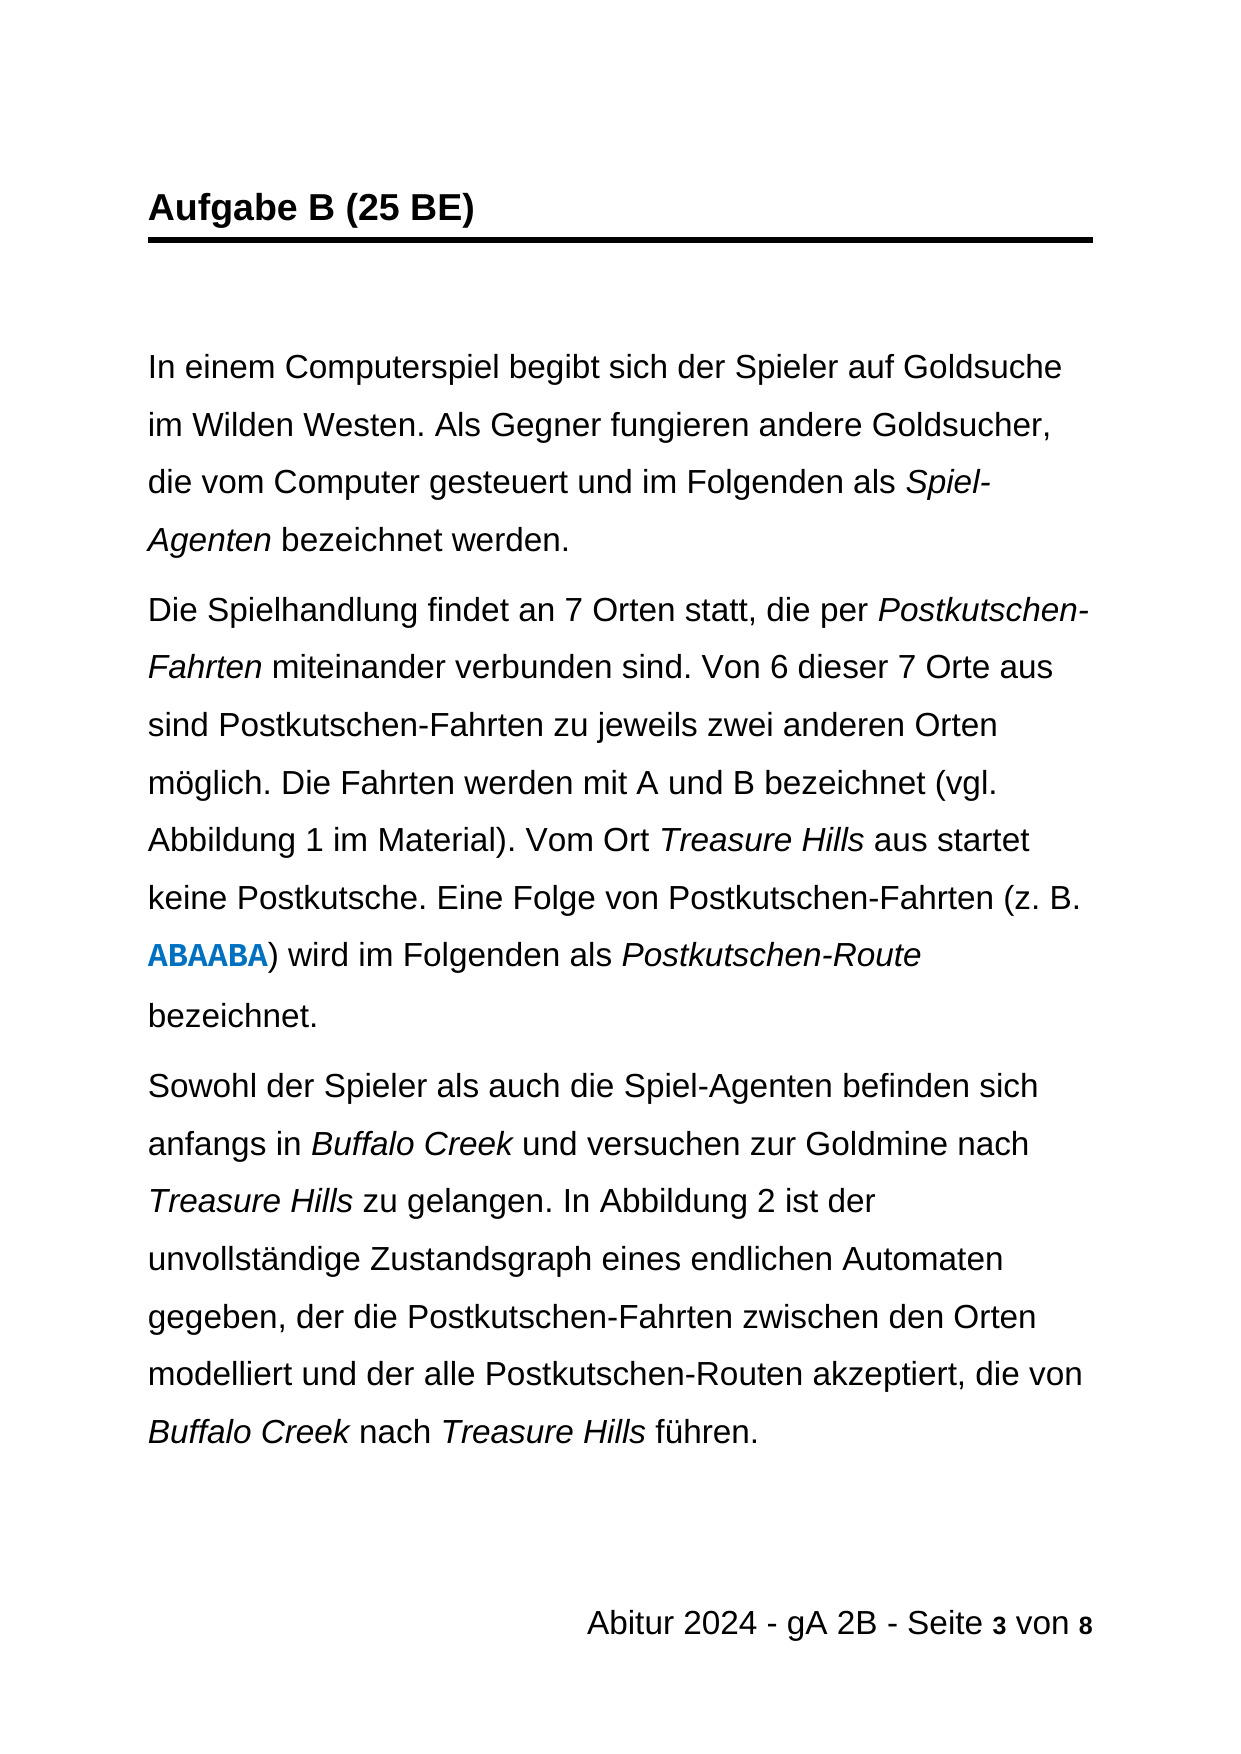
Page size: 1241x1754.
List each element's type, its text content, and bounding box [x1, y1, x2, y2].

text In einem Computerspiel begibt sich der Spieler auf Goldsuche im Wilden Westen. Als Gegner fungieren andere Goldsucher, die vom Computer gesteuert und im Folgenden als Spiel-Agenten bezeichnet werden. [148, 347, 1093, 558]
text Die Spielhandlung findet an 7 Orten statt, die per Postkutschen-Fahrten miteinander verbunden sind. Von 6 dieser 7 Orte aus sind Postkutschen-Fahrten zu jeweils zwei anderen Orten möglich. Die Fahrten werden mit A und B bezeichnet (vgl. Abbildung 1 im Material). Vom Ort Treasure Hills aus startet keine Postkutsche. Eine Folge von Postkutschen-Fahrten (z. B. ABAABA) wird im Folgenden als Postkutschen-Route bezeichnet. [148, 590, 1093, 1034]
text Sowohl der Spieler als auch die Spiel-Agenten befinden sich anfangs in Buffalo Creek und versuchen zur Goldmine nach Treasure Hills zu gelangen. In Abbildung 2 ist der unvollständige Zustandsgraph eines endlichen Automaten gegeben, der die Postkutschen-Fahrten zwischen den Orten modelliert und der alle Postkutschen-Routen akzeptiert, die von Buffalo Creek nach Treasure Hills führen. [148, 1066, 1093, 1450]
subtitle Aufgabe B (25 BE) [148, 185, 1093, 237]
